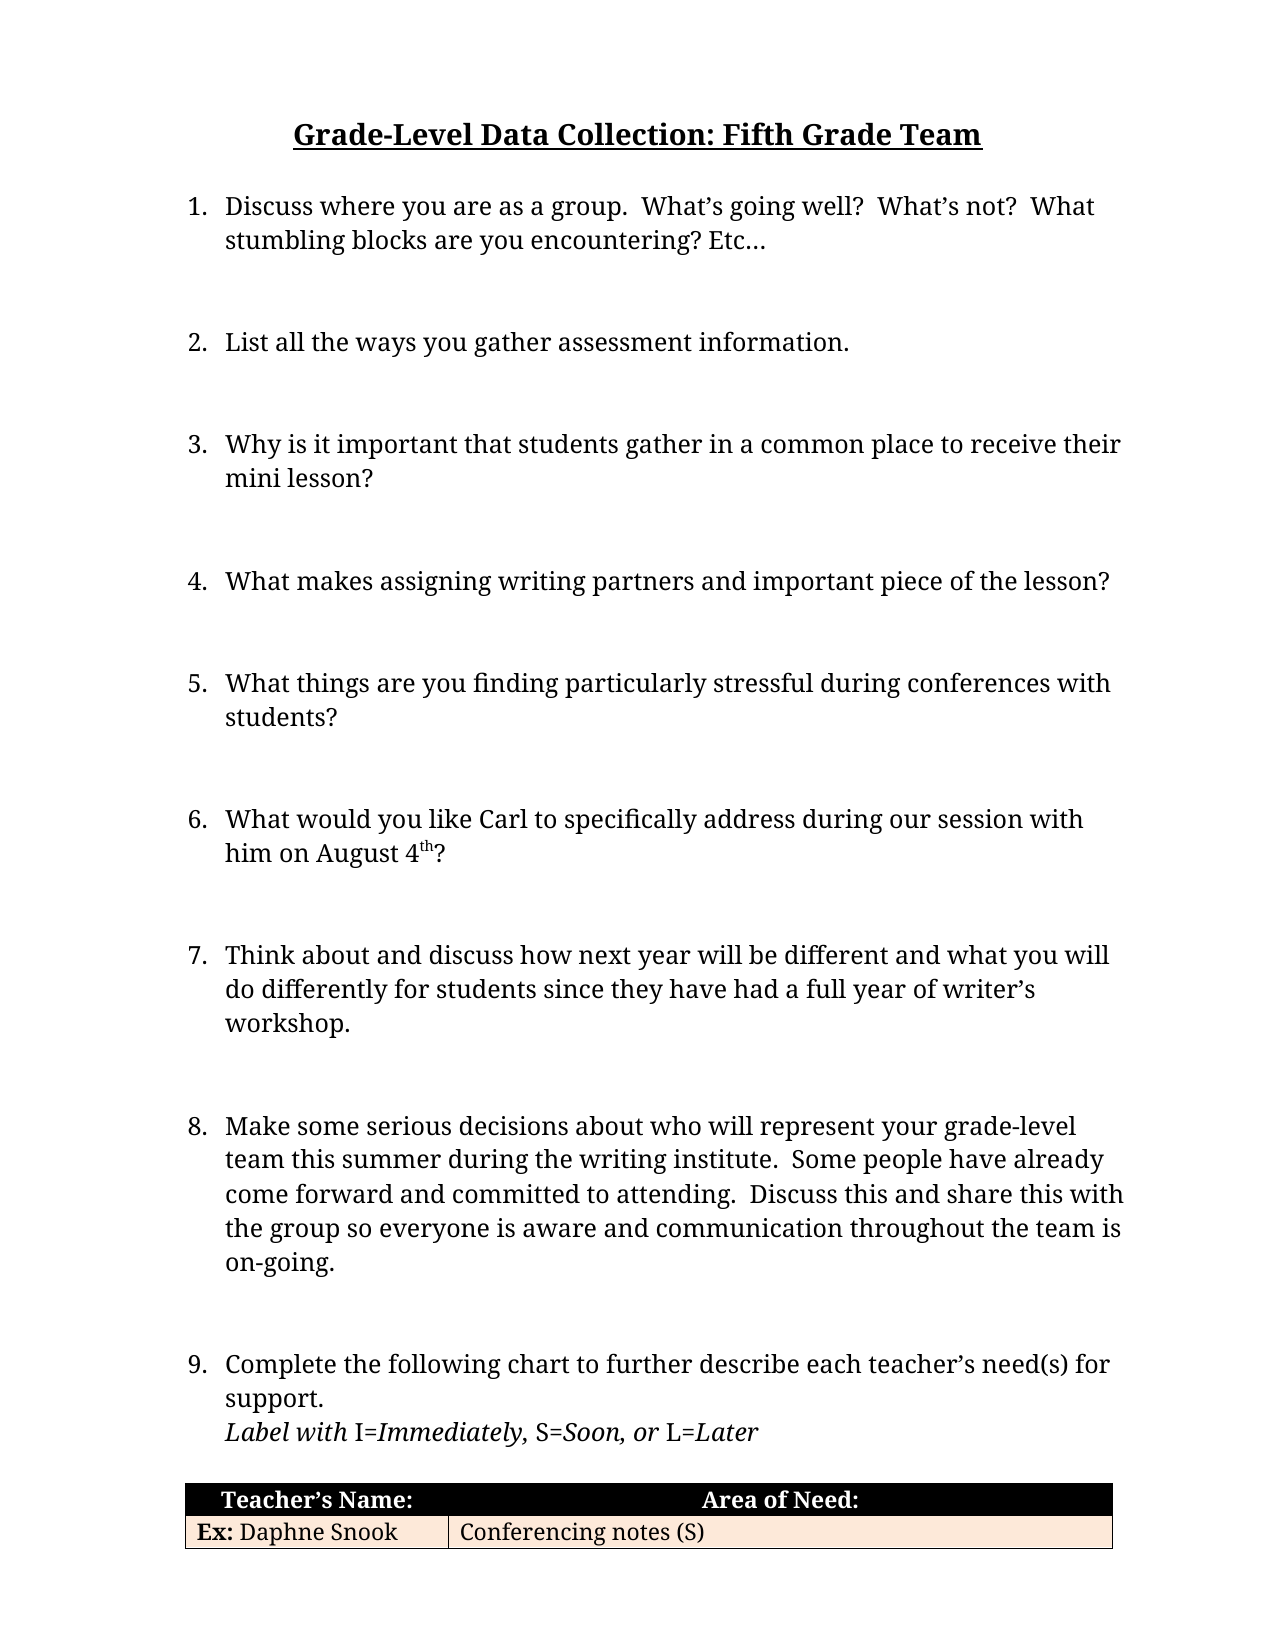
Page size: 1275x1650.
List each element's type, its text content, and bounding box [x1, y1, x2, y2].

list What makes assigning writing partners and important piece of the lesson? [187, 563, 1125, 597]
text Grade-Level Data Collection: Fifth Grade Team [150, 115, 1125, 154]
list Why is it important that students gather in a common place to receive their mini lesson? [187, 427, 1125, 495]
list What would you like Carl to specifically address during our session with him on August 4th? [187, 802, 1125, 870]
list What things are you finding particularly stressful during conferences with students? [187, 665, 1125, 733]
table_header Teacher’s Name: [186, 1484, 448, 1515]
list List all the ways you gather assessment information. [187, 325, 1125, 359]
list Make some serious decisions about who will represent your grade-level team this summer during the writing institute. Some people have already come forward and committed to attending. Discuss this and share this with the group so everyone is aware and communication throughout the team is on-going. [187, 1108, 1125, 1278]
table_header Area of Need: [449, 1484, 1112, 1515]
text Label with I=Immediately, S=Soon, or L=Later [150, 1415, 1125, 1449]
list Discuss where you are as a group. What’s going well? What’s not? What stumbling blocks are you encountering? Etc… [187, 188, 1125, 257]
table_cell Ex: Daphne Snook [186, 1516, 448, 1547]
list Complete the following chart to further describe each teacher’s need(s) for support. [187, 1347, 1125, 1415]
list Think about and discuss how next year will be different and what you will do differently for students since they have had a full year of writer’s workshop. [187, 938, 1125, 1040]
table_cell Conferencing notes (S) [449, 1516, 1112, 1547]
